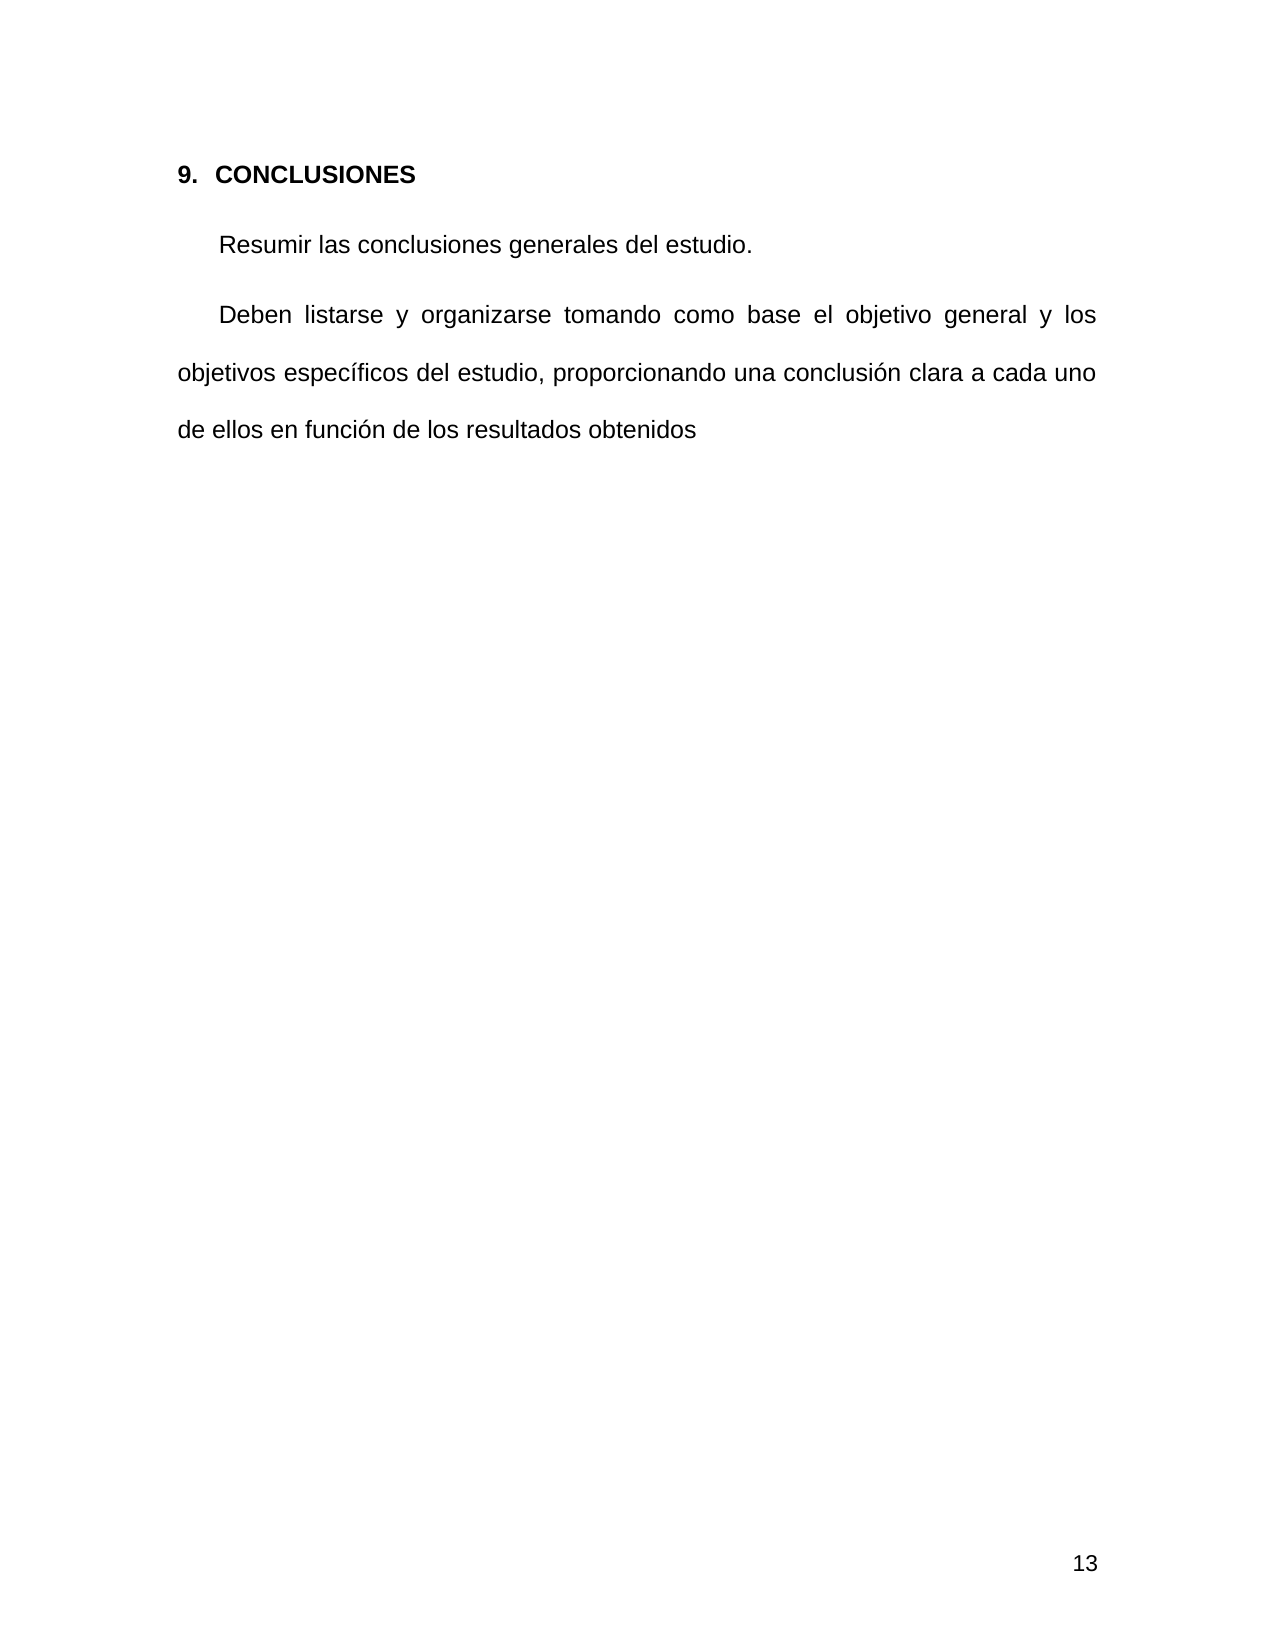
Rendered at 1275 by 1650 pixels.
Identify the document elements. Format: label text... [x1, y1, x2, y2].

text Resumir las conclusiones generales del estudio. [177, 230, 1098, 259]
list CONCLUSIONES [177, 160, 1098, 189]
text Deben listarse y organizarse tomando como base el objetivo general y los objetivos específicos del estudio, proporcionando una conclusión clara a cada uno de ellos en función de los resultados obtenidos [177, 300, 1098, 444]
